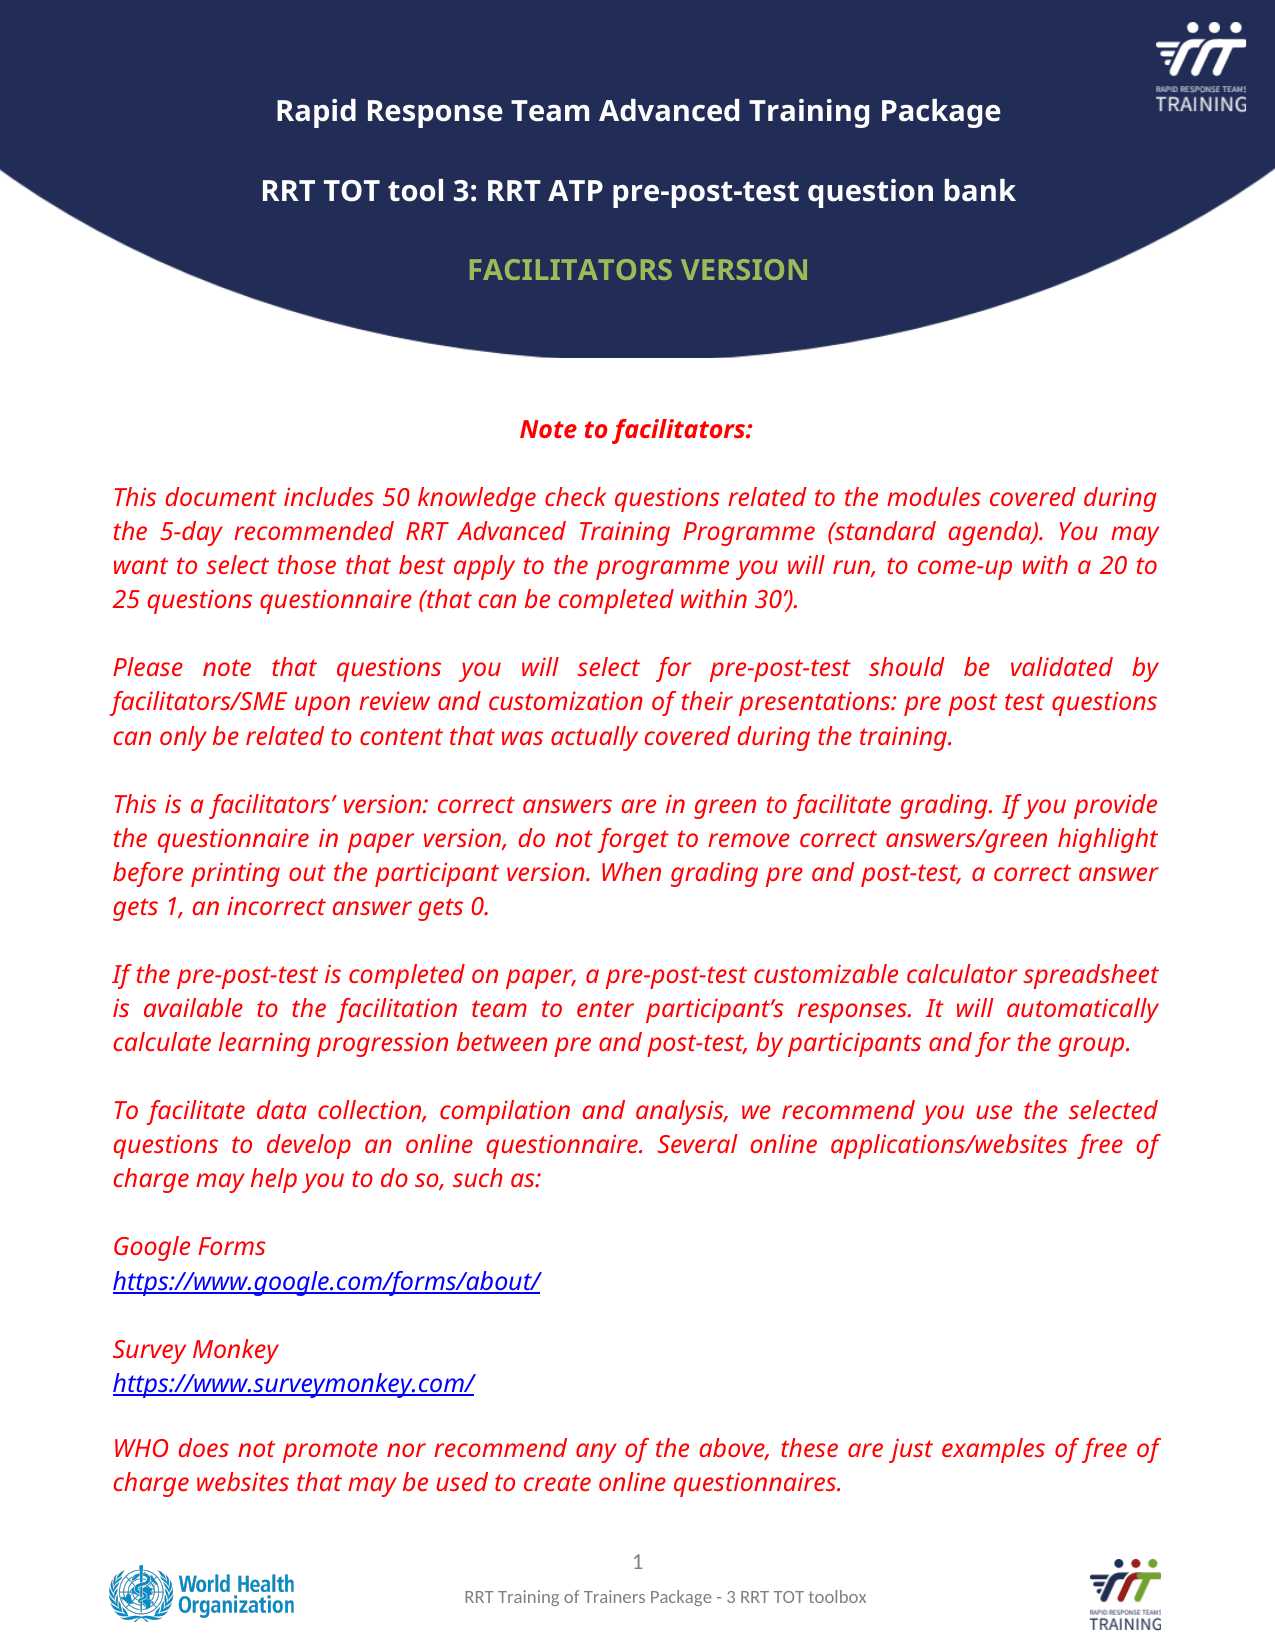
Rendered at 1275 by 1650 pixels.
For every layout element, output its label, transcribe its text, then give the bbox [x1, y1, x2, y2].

text https://www.google.com/forms/about/ [112, 1263, 1162, 1297]
text If the pre-post-test is completed on paper, a pre-post-test customizable calculator spreadsheet is available to the facilitation team to enter participant’s responses. It will automatically calculate learning progression between pre and post-test, by participants and for the group. [112, 957, 1162, 1059]
text Survey Monkey [112, 1331, 1162, 1365]
text To facilitate data collection, compilation and analysis, we recommend you use the selected questions to develop an online questionnaire. Several online applications/websites free of charge may help you to do so, such as: [112, 1093, 1162, 1195]
text Please note that questions you will select for pre-post-test should be validated by facilitators/SME upon review and customization of their presentations: pre post test questions can only be related to content that was actually covered during the training. [112, 650, 1162, 752]
text https://www.surveymonkey.com/ [112, 1365, 1162, 1399]
text Google Forms [112, 1229, 1162, 1263]
text Note to facilitators: [112, 412, 1162, 446]
text WHO does not promote nor recommend any of the above, these are just examples of free of charge websites that may be used to create online questionnaires. [112, 1431, 1162, 1499]
text This document includes 50 knowledge check questions related to the modules covered during the 5-day recommended RRT Advanced Training Programme (standard agenda). You may want to select those that best apply to the programme you will run, to come-up with a 20 to 25 questions questionnaire (that can be completed within 30’). [112, 480, 1162, 616]
text This is a facilitators’ version: correct answers are in green to facilitate grading. If you provide the questionnaire in paper version, do not forget to remove correct answers/green highlight before printing out the participant version. When grading pre and post-test, a correct answer gets 1, an incorrect answer gets 0. [112, 786, 1162, 922]
picture [109, 1565, 294, 1622]
